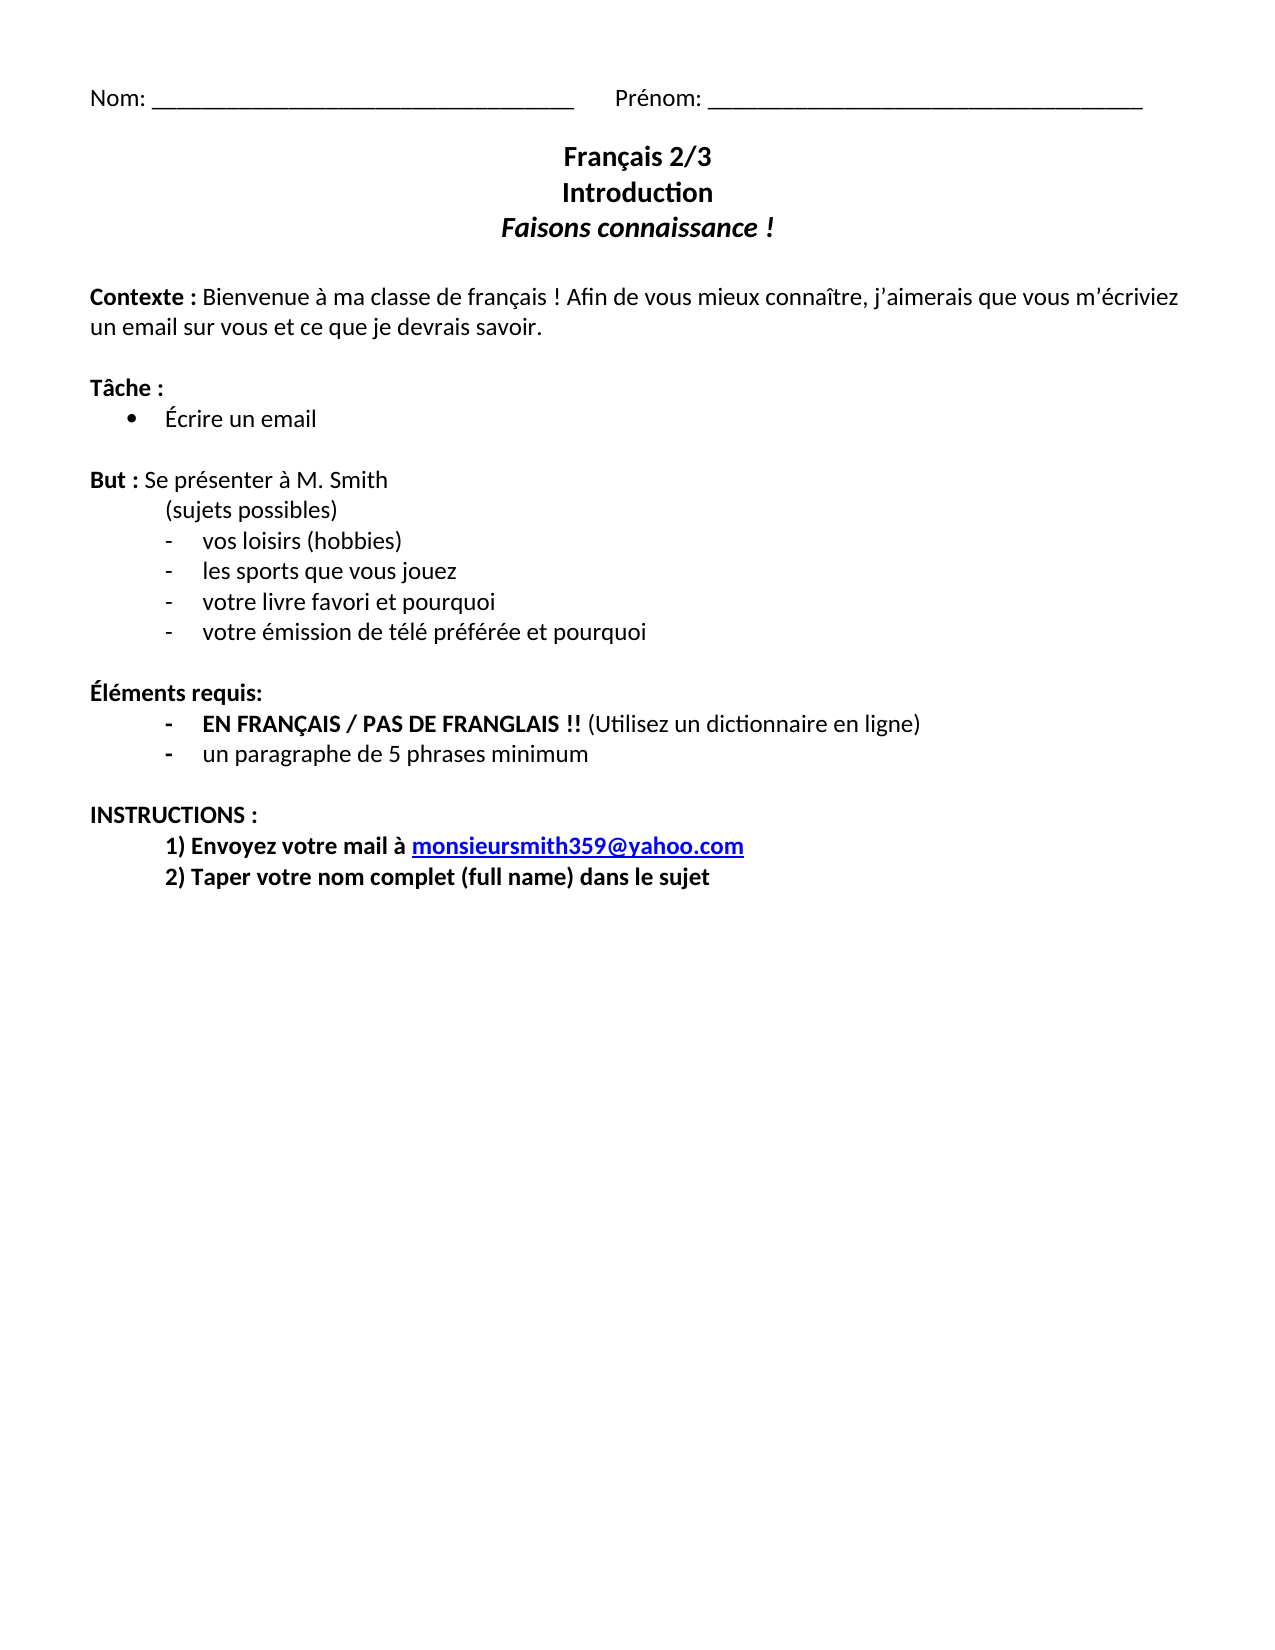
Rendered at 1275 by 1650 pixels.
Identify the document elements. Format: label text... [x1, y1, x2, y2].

list vos loisirs (hobbies) [165, 525, 1185, 556]
list votre livre favori et pourquoi [165, 586, 1185, 617]
list les sports que vous jouez [165, 556, 1185, 586]
list EN FRANÇAIS / PAS DE FRANGLAIS !! (Utilisez un dictionnaire en ligne) [165, 708, 1185, 739]
text INSTRUCTIONS : [90, 800, 1185, 830]
text 1) Envoyez votre mail à monsieursmith359@yahoo.com [90, 830, 1185, 861]
list Écrire un email [127, 403, 1185, 433]
text (sujets possibles) [90, 494, 1185, 525]
text But : Se présenter à M. Smith [90, 464, 1185, 494]
list un paragraphe de 5 phrases minimum [165, 739, 1185, 769]
text Nom: __________________________________ Prénom: ___________________________________ [90, 82, 1185, 113]
text Faisons connaissance ! [90, 209, 1185, 245]
text Français 2/3 [90, 138, 1185, 174]
text Introduction [90, 174, 1185, 209]
text Éléments requis: [90, 678, 1185, 708]
text Contexte : Bienvenue à ma classe de français ! Afin de vous mieux connaître, j’aimerais que vous m’écriviez un email sur vous et ce que je devrais savoir. [90, 281, 1185, 342]
text Tâche : [90, 372, 1185, 403]
text 2) Taper votre nom complet (full name) dans le sujet [90, 861, 1185, 891]
list votre émission de télé préférée et pourquoi [165, 617, 1185, 647]
